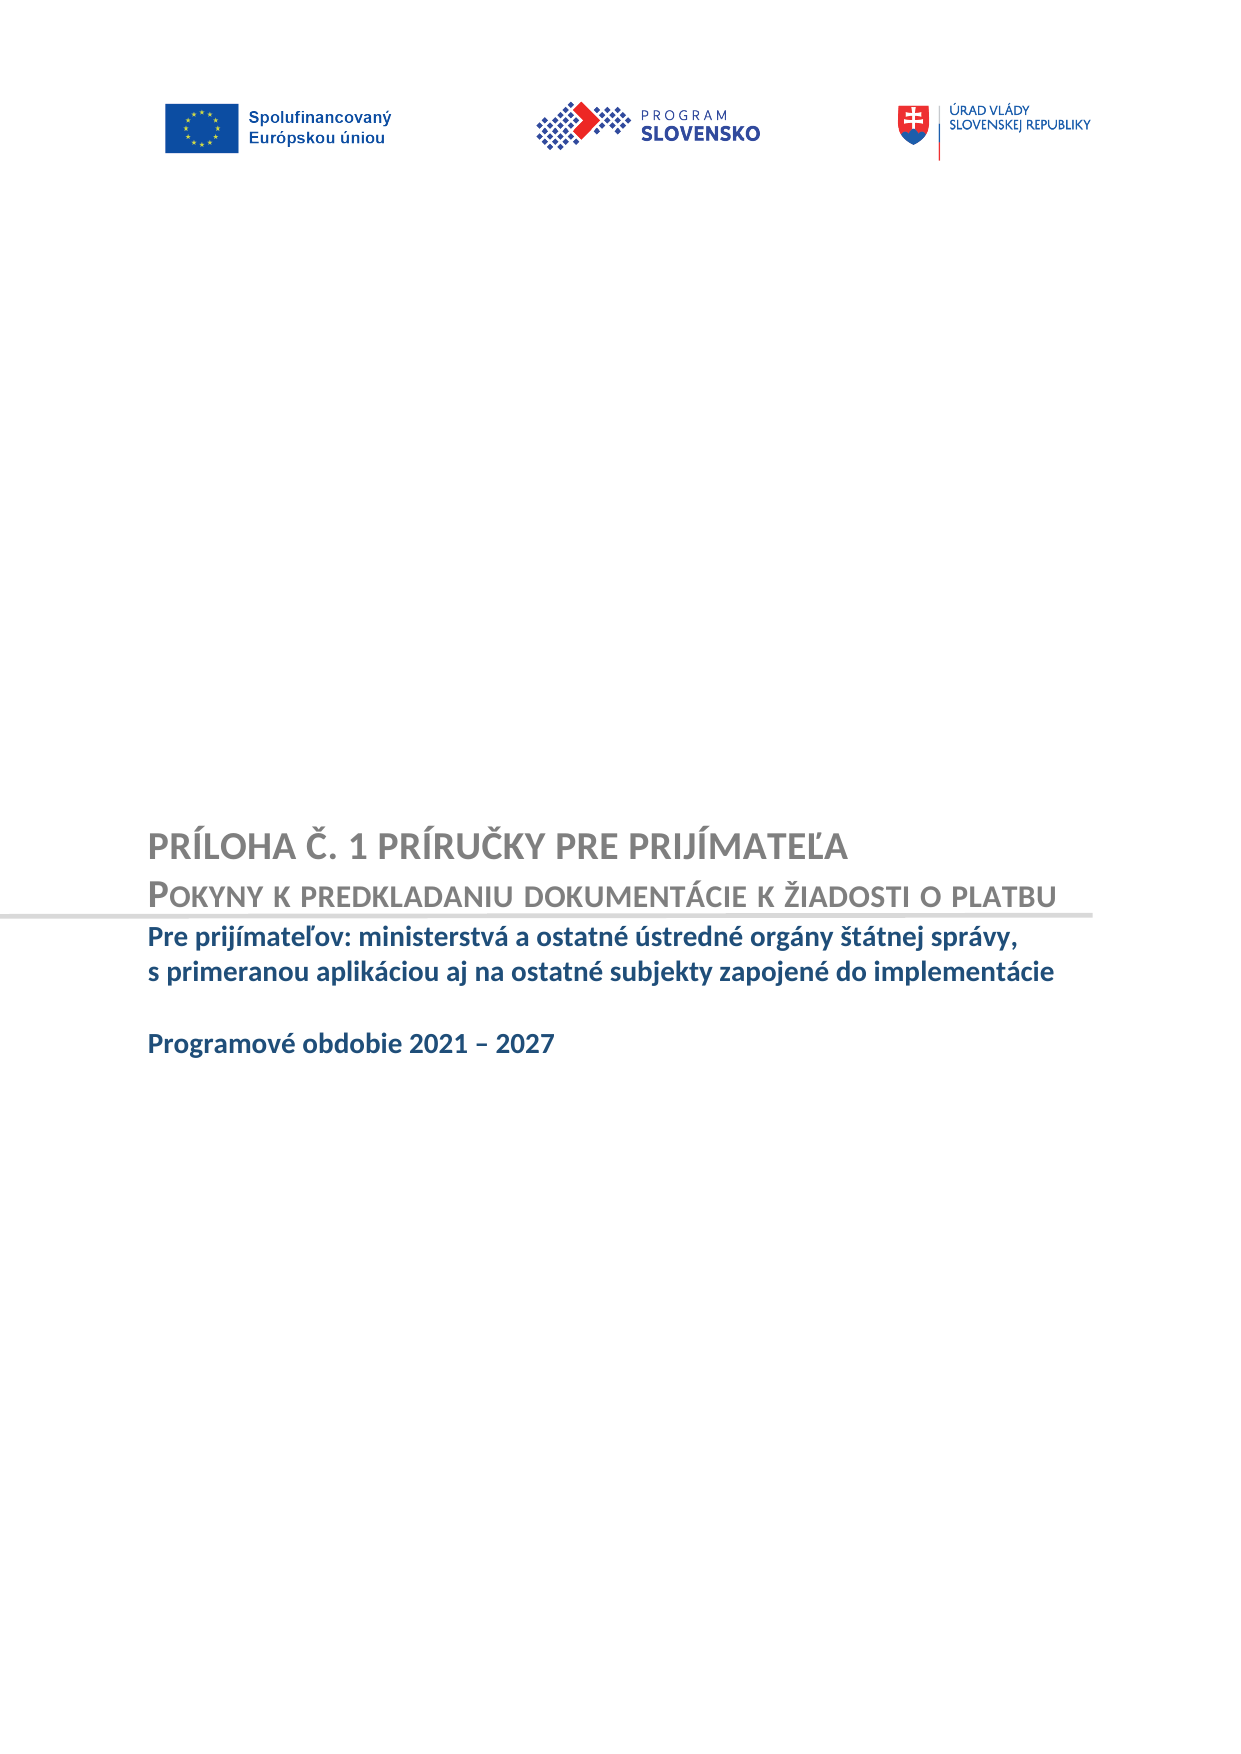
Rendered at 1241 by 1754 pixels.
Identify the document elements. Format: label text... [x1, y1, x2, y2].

picture [163, 73, 1092, 185]
text Pokyny k predkladaniu dokumentácie k žiadosti o platbu [148, 869, 1107, 918]
text Pre prijímateľov: ministerstvá a ostatné ústredné orgány štátnej správy, s primeranou aplikáciou aj na ostatné subjekty zapojené do implementácie [148, 918, 1107, 989]
text PRÍLOHA Č. 1 PRÍRUČKY PRE PRIJÍMATEĽA [148, 821, 1107, 869]
text Programové obdobie 2021 – 2027 [148, 1025, 1107, 1060]
